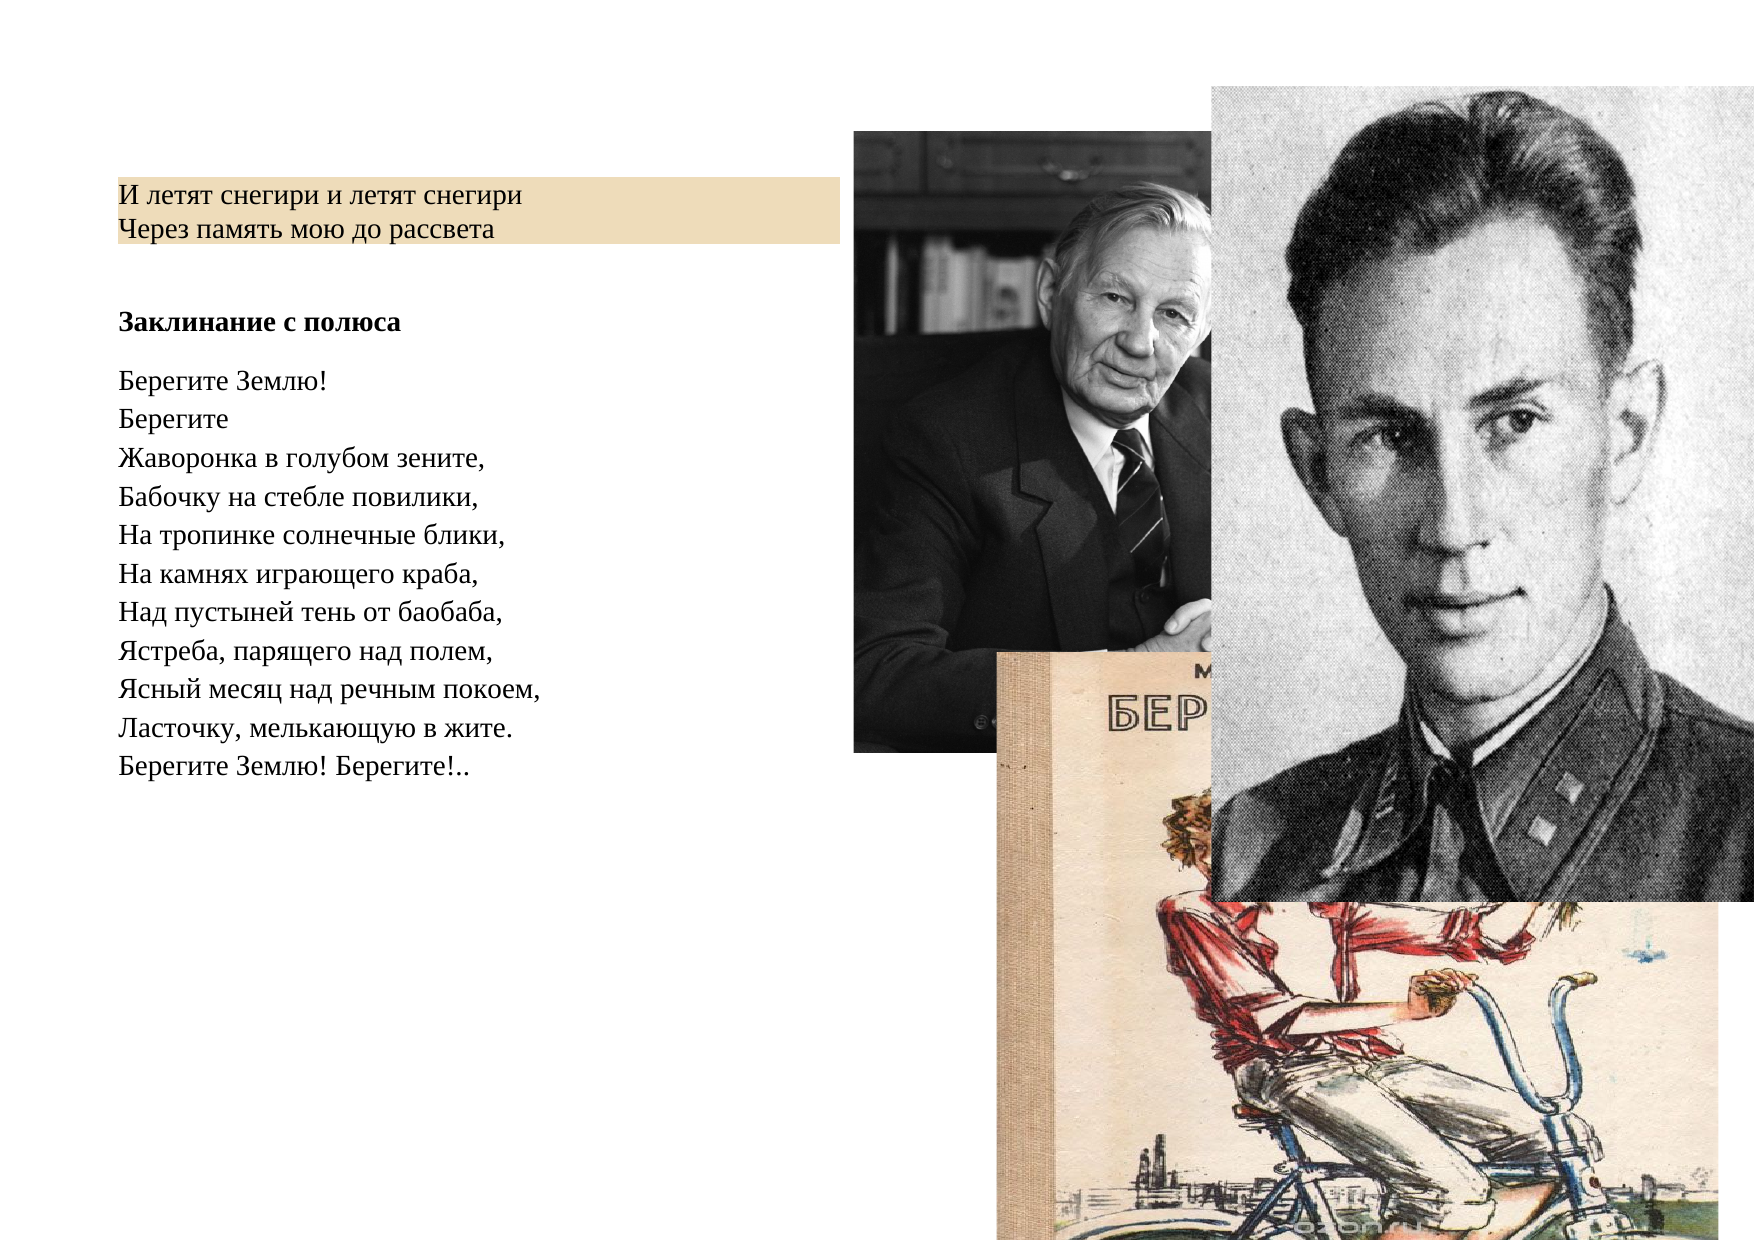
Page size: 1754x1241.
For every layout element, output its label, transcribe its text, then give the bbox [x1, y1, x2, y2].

text Через память мою до рассвета [118, 211, 840, 244]
picture [853, 86, 1754, 1237]
text Заклинание с полюса [118, 304, 840, 337]
text И летят снегири и летят снегири [118, 177, 840, 211]
text Берегите Землю! Берегите Жаворонка в голубом зените, Бабочку на стебле повилики, На тропинке солнечные блики, На камнях играющего краба, Над пустыней тень от баобаба, Ястреба, парящего над полем, Ясный месяц над речным покоем, Ласточку, мелькающую в жите. Берегите Землю! Берегите!.. [118, 363, 840, 782]
